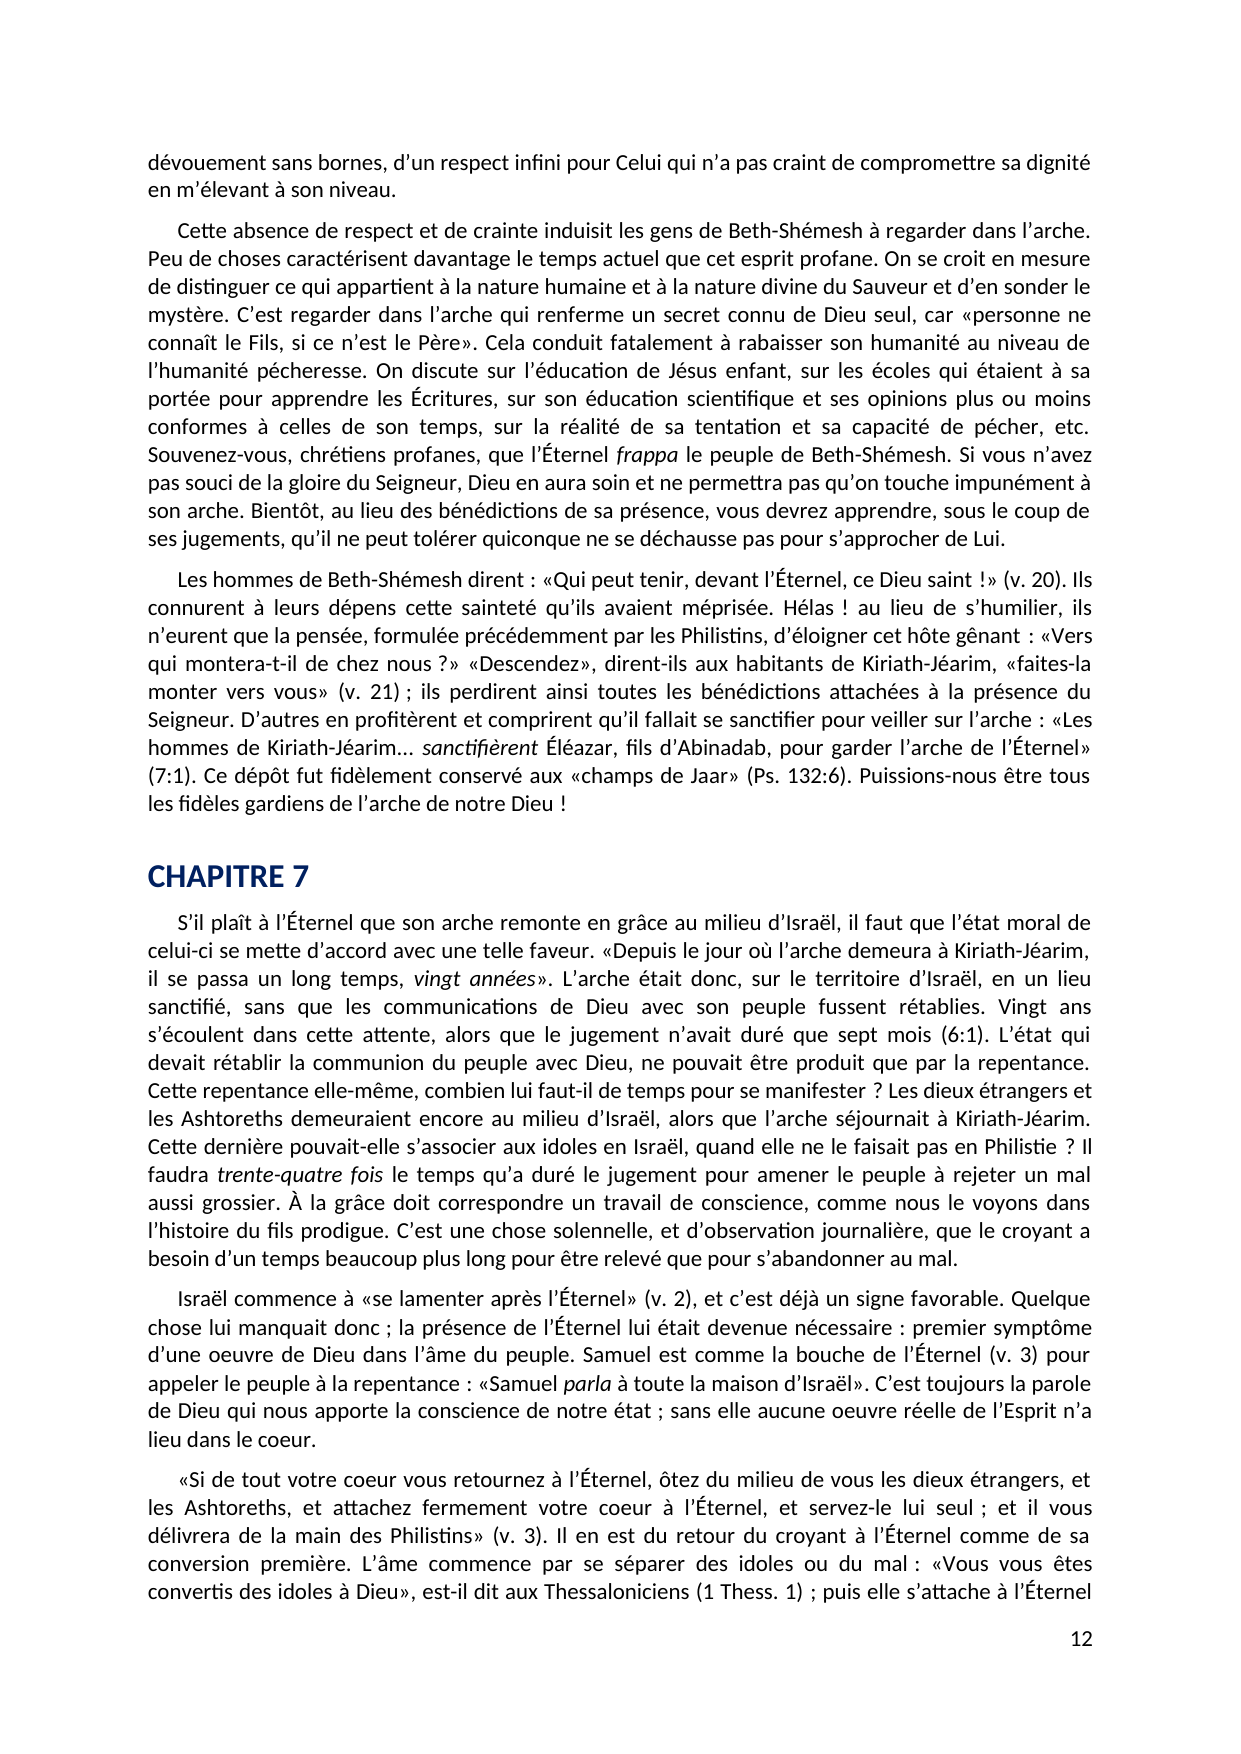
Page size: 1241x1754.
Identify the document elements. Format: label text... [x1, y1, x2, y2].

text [148, 148, 1093, 204]
text Les hommes de Beth-Shémesh dirent : «Qui peut tenir, devant l’Éternel, ce Dieu saint !» (v. 20). Ils connurent à leurs dépens cette sainteté qu’ils avaient méprisée. Hélas ! au lieu de s’humilier, ils n’eurent que la pensée, formulée précédemment par les Philistins, d’éloigner cet hôte gênant : «Vers qui montera-t-il de chez nous ?» «Descendez», dirent-ils aux habitants de Kiriath-Jéarim, «faites-la monter vers vous» (v. 21) ; ils perdirent ainsi toutes les bénédictions attachées à la présence du Seigneur. D’autres en profitèrent et comprirent qu’il fallait se sanctifier pour veiller sur l’arche : «Les hommes de Kiriath-Jéarim... sanctifièrent Éléazar, fils d’Abinadab, pour garder l’arche de l’Éternel» (7:1). Ce dépôt fut fidèlement conservé aux «champs de Jaar» (Ps. 132:6). Puissions-nous être tous les fidèles gardiens de l’arche de notre Dieu ! [148, 565, 1093, 817]
subtitle CHAPITRE 7 [148, 854, 1093, 895]
text Israël commence à «se lamenter après l’Éternel» (v. 2), et c’est déjà un signe favorable. Quelque chose lui manquait donc ; la présence de l’Éternel lui était devenue nécessaire : premier symptôme d’une oeuvre de Dieu dans l’âme du peuple. Samuel est comme la bouche de l’Éternel (v. 3) pour appeler le peuple à la repentance : «Samuel parla à toute la maison d’Israël». C’est toujours la parole de Dieu qui nous apporte la conscience de notre état ; sans elle aucune oeuvre réelle de l’Esprit n’a lieu dans le coeur. [148, 1284, 1093, 1453]
text S’il plaît à l’Éternel que son arche remonte en grâce au milieu d’Israël, il faut que l’état moral de celui-ci se mette d’accord avec une telle faveur. «Depuis le jour où l’arche demeura à Kiriath-Jéarim, il se passa un long temps, vingt années». L’arche était donc, sur le territoire d’Israël, en un lieu sanctifié, sans que les communications de Dieu avec son peuple fussent rétablies. Vingt ans s’écoulent dans cette attente, alors que le jugement n’avait duré que sept mois (6:1). L’état qui devait rétablir la communion du peuple avec Dieu, ne pouvait être produit que par la repentance. Cette repentance elle-même, combien lui faut-il de temps pour se manifester ? Les dieux étrangers et les Ashtoreths demeuraient encore au milieu d’Israël, alors que l’arche séjournait à Kiriath-Jéarim. Cette dernière pouvait-elle s’associer aux idoles en Israël, quand elle ne le faisait pas en Philistie ? Il faudra trente-quatre fois le temps qu’a duré le jugement pour amener le peuple à rejeter un mal aussi grossier. À la grâce doit correspondre un travail de conscience, comme nous le voyons dans l’histoire du fils prodigue. C’est une chose solennelle, et d’observation journalière, que le croyant a besoin d’un temps beaucoup plus long pour être relevé que pour s’abandonner au mal. [148, 908, 1093, 1272]
text Cette absence de respect et de crainte induisit les gens de Beth-Shémesh à regarder dans l’arche. Peu de choses caractérisent davantage le temps actuel que cet esprit profane. On se croit en mesure de distinguer ce qui appartient à la nature humaine et à la nature divine du Sauveur et d’en sonder le mystère. C’est regarder dans l’arche qui renferme un secret connu de Dieu seul, car «personne ne connaît le Fils, si ce n’est le Père». Cela conduit fatalement à rabaisser son humanité au niveau de l’humanité pécheresse. On discute sur l’éducation de Jésus enfant, sur les écoles qui étaient à sa portée pour apprendre les Écritures, sur son éducation scientifique et ses opinions plus ou moins conformes à celles de son temps, sur la réalité de sa tentation et sa capacité de pécher, etc. Souvenez-vous, chrétiens profanes, que l’Éternel frappa le peuple de Beth-Shémesh. Si vous n’avez pas souci de la gloire du Seigneur, Dieu en aura soin et ne permettra pas qu’on touche impunément à son arche. Bientôt, au lieu des bénédictions de sa présence, vous devrez apprendre, sous le coup de ses jugements, qu’il ne peut tolérer quiconque ne se déchausse pas pour s’approcher de Lui. [148, 216, 1093, 552]
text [148, 1465, 1093, 1605]
